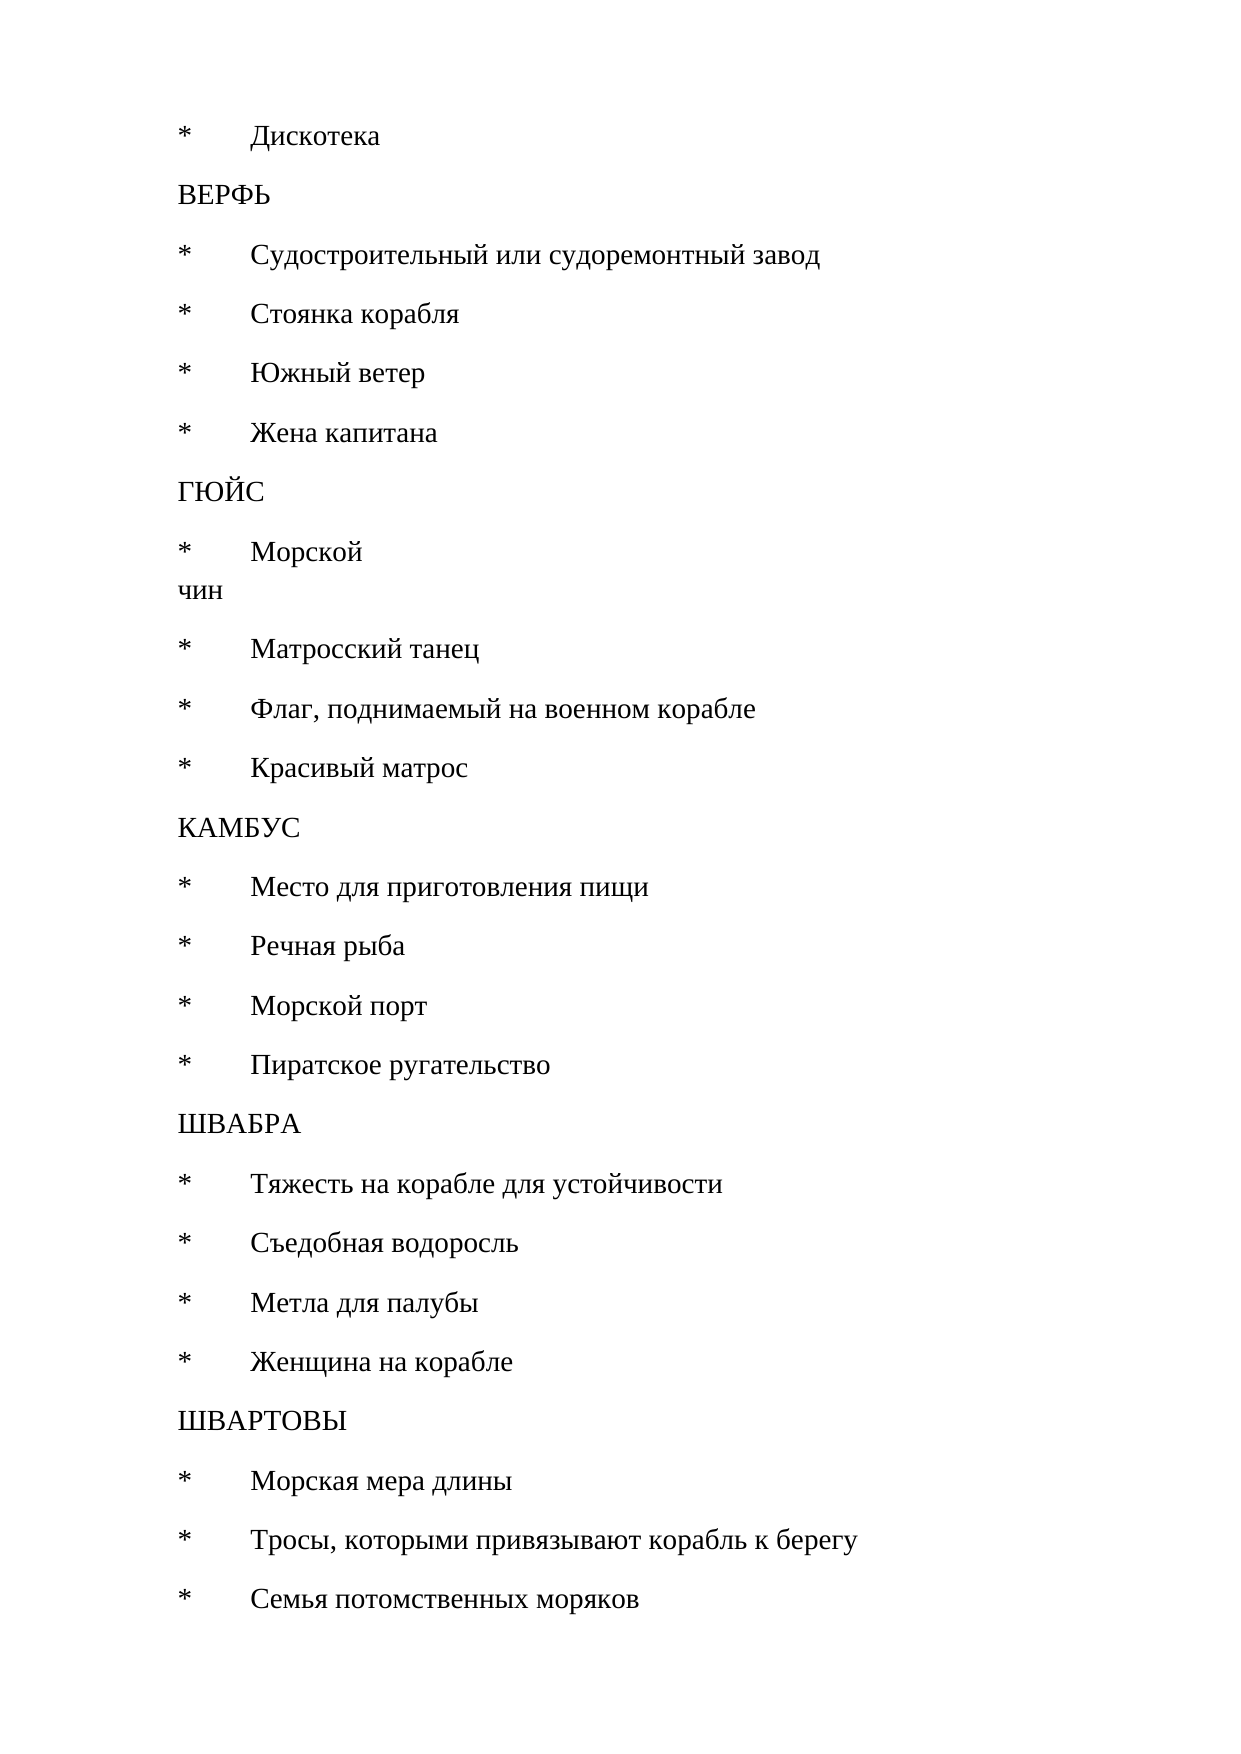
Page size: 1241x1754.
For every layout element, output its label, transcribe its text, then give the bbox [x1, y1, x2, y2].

text ГЮЙС [177, 474, 1152, 508]
text ШВАБРА [177, 1107, 1152, 1140]
text КАМБУС [177, 810, 1152, 843]
text * Место для приготовления пищи [177, 869, 1152, 903]
text * Стоянка корабля [177, 296, 1152, 330]
text * Морской чин [177, 534, 1152, 606]
text * Тросы, которыми привязывают корабль к берегу [177, 1522, 1152, 1556]
text * Женщина на корабле [177, 1344, 1152, 1378]
text * Красивый матрос [177, 750, 1152, 784]
text * Метла для палубы [177, 1285, 1152, 1318]
text * Морской порт [177, 988, 1152, 1021]
text * Флаг, поднимаемый на военном корабле [177, 691, 1152, 724]
text * Морская мера длины [177, 1463, 1152, 1496]
text * Южный ветер [177, 356, 1152, 389]
text * Пиратское ругательство [177, 1047, 1152, 1081]
text * Жена капитана [177, 415, 1152, 448]
text * Речная рыба [177, 928, 1152, 962]
text * Судостроительный или судоремонтный завод [177, 237, 1152, 270]
text * Съедобная водоросль [177, 1225, 1152, 1259]
text * Тяжесть на корабле для устойчивости [177, 1166, 1152, 1199]
text ВЕРФЬ [177, 177, 1152, 211]
text * Дискотека [177, 118, 1152, 152]
text * Семья потомственных моряков [177, 1582, 1152, 1615]
text ШВАРТОВЫ [177, 1403, 1152, 1437]
text * Матросский танец [177, 632, 1152, 665]
